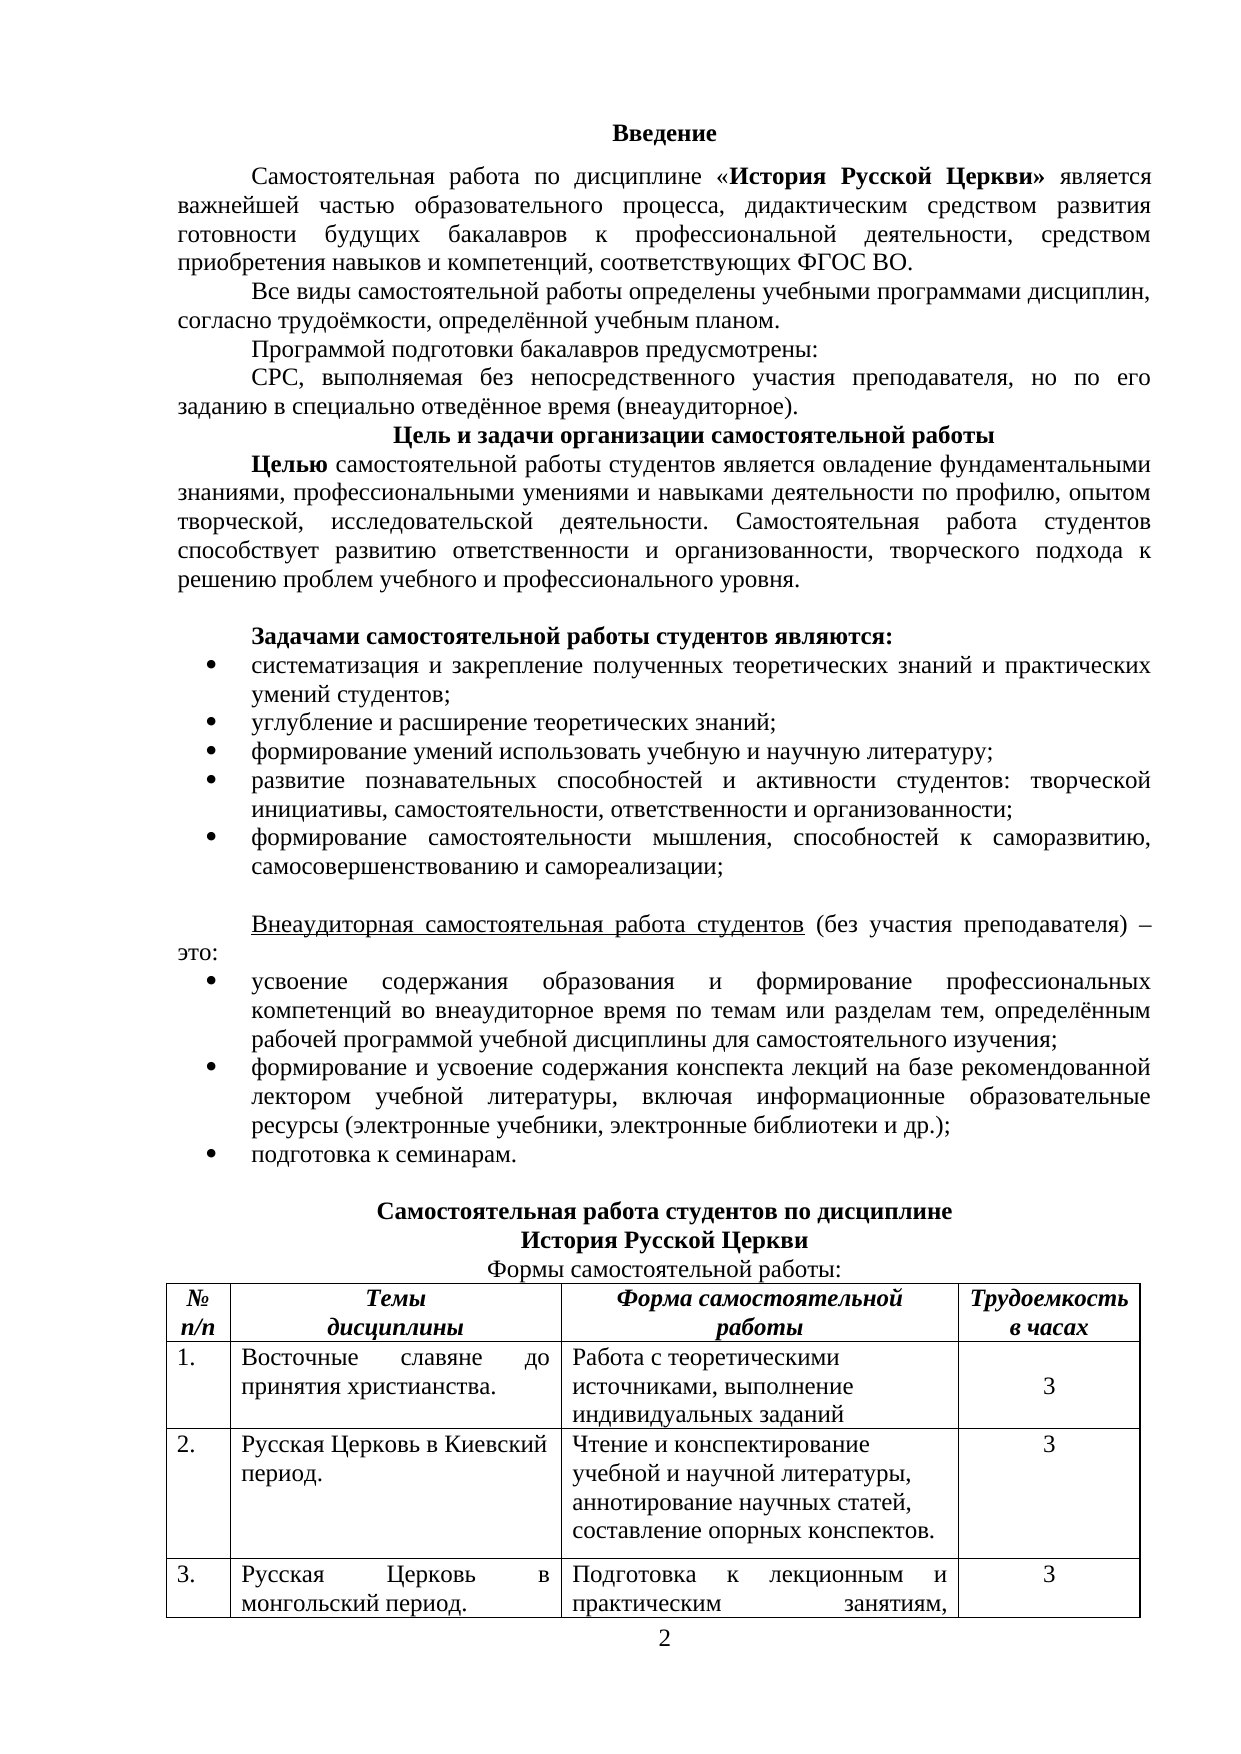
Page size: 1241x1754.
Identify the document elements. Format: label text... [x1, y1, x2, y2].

list формирование умений использовать учебную и научную литературу; [207, 736, 1152, 765]
table_cell 3. [167, 1559, 230, 1617]
table_cell 3 [959, 1559, 1139, 1617]
text СРС, выполняемая без непосредственного участия преподавателя, но по его заданию в специально отведённое время (внеаудиторное). [177, 362, 1152, 420]
text Цель и задачи организации самостоятельной работы [177, 420, 1152, 449]
table_cell Чтение и конспектирование учебной и научной литературы, аннотирование научных статей, составление опорных конспектов. [562, 1429, 958, 1558]
list усвоение содержания образования и формирование профессиональных компетенций во внеаудиторное время по темам или разделам тем, определённым рабочей программой учебной дисциплины для самостоятельного изучения; [207, 966, 1152, 1052]
text Самостоятельная работа студентов по дисциплине [177, 1196, 1152, 1225]
table_header Темы дисциплины [231, 1284, 561, 1341]
list систематизация и закрепление полученных теоретических знаний и практических умений студентов; [207, 650, 1152, 707]
table_header Форма самостоятельной работы [562, 1284, 958, 1341]
text Все виды самостоятельной работы определены учебными программами дисциплин, согласно трудоёмкости, определённой учебным планом. [177, 276, 1152, 334]
text Целью самостоятельной работы студентов является овладение фундаментальными знаниями, профессиональными умениями и навыками деятельности по профилю, опытом творческой, исследовательской деятельности. Самостоятельная работа студентов способствует развитию ответственности и организованности, творческого подхода к решению проблем учебного и профессионального уровня. [177, 449, 1152, 592]
text История Русской Церкви [177, 1225, 1152, 1254]
list подготовка к семинарам. [207, 1139, 1152, 1167]
list развитие познавательных способностей и активности студентов: творческой инициативы, самостоятельности, ответственности и организованности; [207, 765, 1152, 822]
text Внеаудиторная самостоятельная работа студентов (без участия преподавателя) – это: [177, 909, 1152, 966]
table_header № п/п [167, 1284, 230, 1341]
table_cell 1. [167, 1342, 230, 1428]
table_cell 3 [959, 1342, 1139, 1428]
table_header Трудоемкость в часах [959, 1284, 1139, 1341]
list углубление и расширение теоретических знаний; [207, 707, 1152, 736]
text Программой подготовки бакалавров предусмотрены: [177, 334, 1152, 362]
text Задачами самостоятельной работы студентов являются: [177, 621, 1152, 650]
text Самостоятельная работа по дисциплине «История Русской Церкви» является важнейшей частью образовательного процесса, дидактическим средством развития готовности будущих бакалавров к профессиональной деятельности, средством приобретения навыков и компетенций, соответствующих ФГОС ВО. [177, 161, 1152, 276]
table_cell Русская Церковь в Киевский период. [231, 1429, 561, 1558]
table_cell 3 [959, 1429, 1139, 1558]
list формирование самостоятельности мышления, способностей к саморазвитию, самосовершенствованию и самореализации; [207, 822, 1152, 880]
text Формы самостоятельной работы: [177, 1254, 1152, 1282]
text Введение [177, 118, 1152, 147]
table_cell 2. [167, 1429, 230, 1558]
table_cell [562, 1559, 958, 1617]
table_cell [231, 1559, 561, 1617]
table_cell Восточные славяне до принятия христианства. [231, 1342, 561, 1428]
table_cell Работа с теоретическими источниками, выполнение индивидуальных заданий [562, 1342, 958, 1428]
list формирование и усвоение содержания конспекта лекций на базе рекомендованной лектором учебной литературы, включая информационные образовательные ресурсы (электронные учебники, электронные библиотеки и др.); [207, 1052, 1152, 1139]
